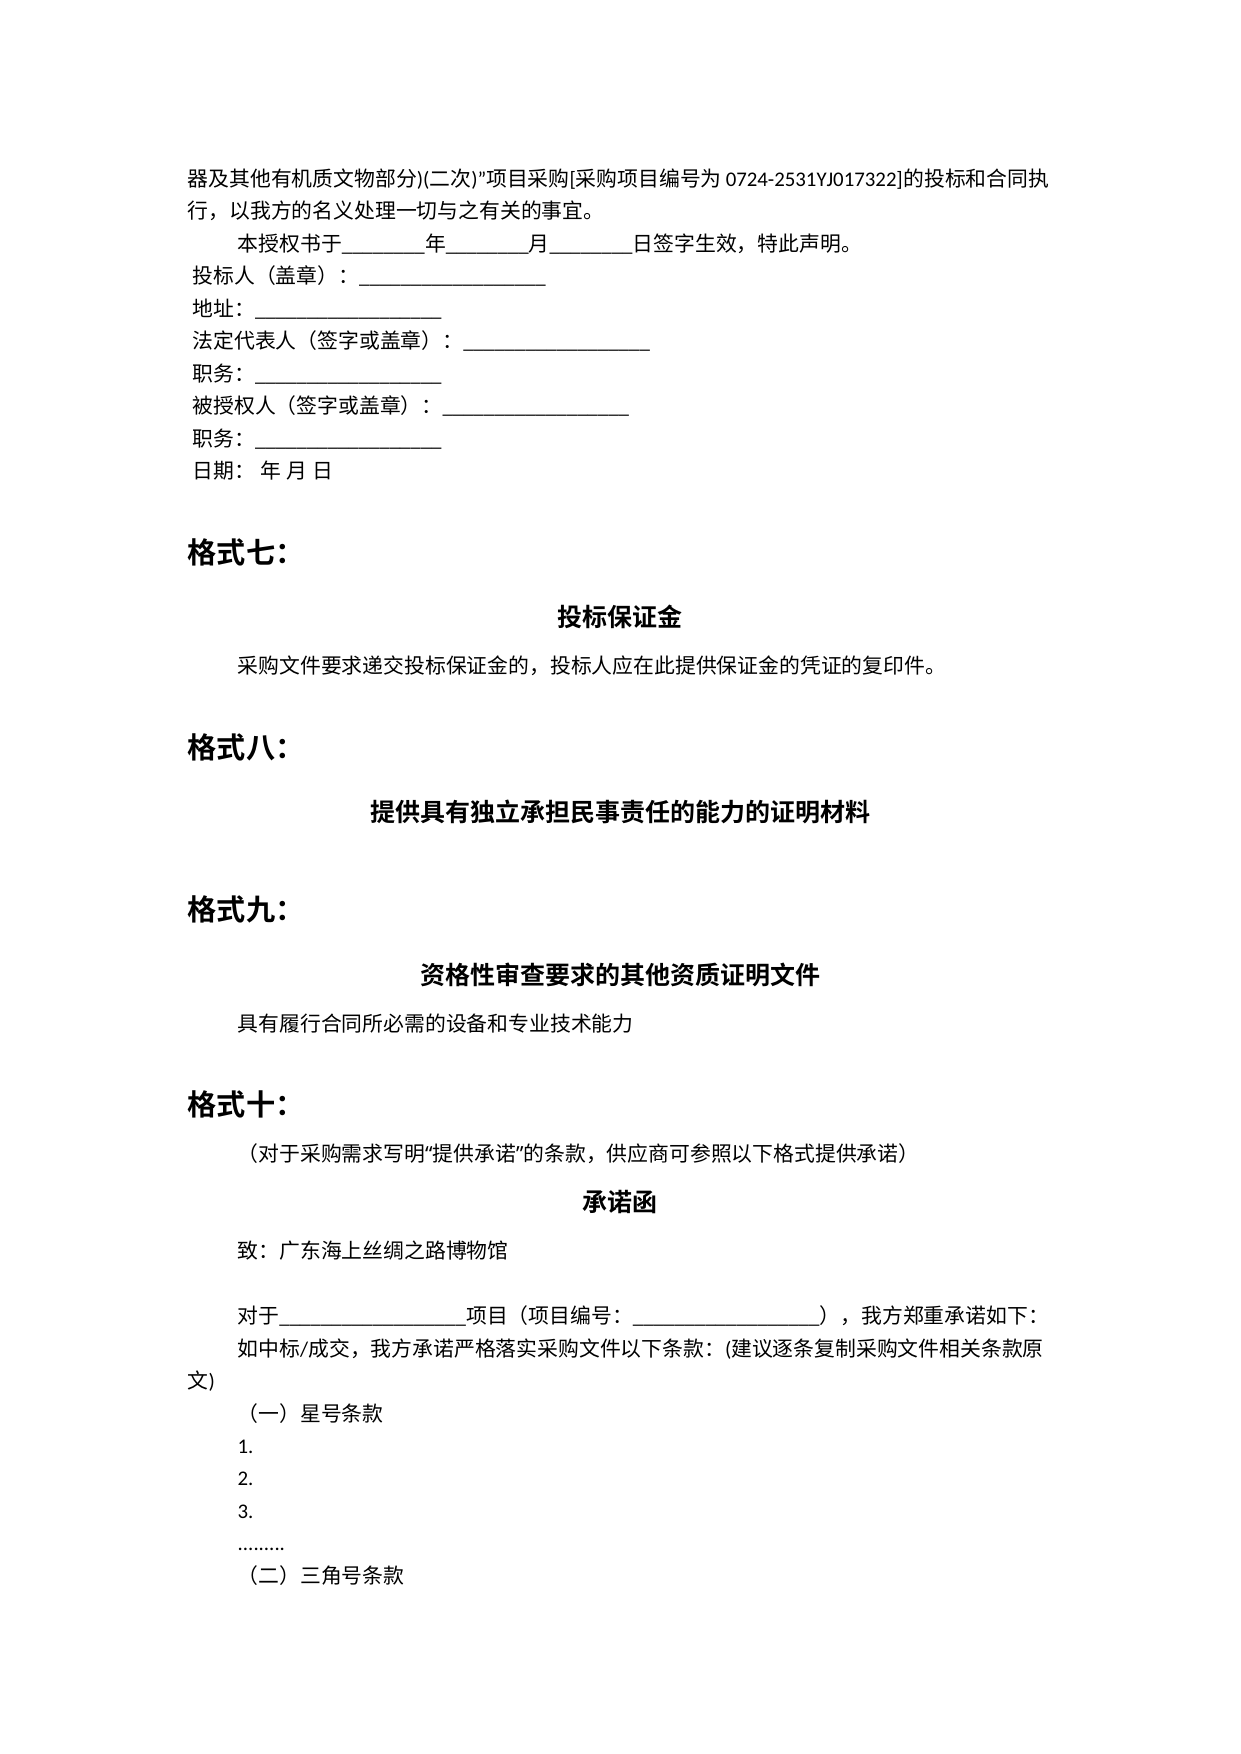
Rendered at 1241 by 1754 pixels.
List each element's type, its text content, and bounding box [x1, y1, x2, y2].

text 被授权人（签字或盖章）：__________________ [187, 389, 1053, 422]
text 1. [187, 1429, 1053, 1462]
text 格式七： [187, 519, 1053, 584]
text （二）三角号条款 [187, 1559, 1053, 1592]
text 承诺函 [187, 1169, 1053, 1234]
text 职务：__________________ [187, 357, 1053, 389]
text （一）星号条款 [187, 1397, 1053, 1429]
text 本授权书于________年________月________日签字生效，特此声明。 [187, 227, 1053, 259]
text 采购文件要求递交投标保证金的，投标人应在此提供保证金的凭证的复印件。 [187, 649, 1053, 682]
text ......... [187, 1527, 1053, 1559]
text 格式八： [187, 714, 1053, 779]
text 地址：__________________ [187, 292, 1053, 324]
text 3. [187, 1494, 1053, 1527]
text 提供具有独立承担民事责任的能力的证明材料 [187, 779, 1053, 844]
text 投标保证金 [187, 584, 1053, 649]
text 格式九： [187, 877, 1053, 942]
text 资格性审查要求的其他资质证明文件 [187, 942, 1053, 1007]
text 具有履行合同所必需的设备和专业技术能力 [187, 1007, 1053, 1039]
text 格式十： [187, 1072, 1053, 1137]
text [187, 162, 1053, 227]
text 日期： 年 月 日 [187, 454, 1053, 487]
text 职务：__________________ [187, 422, 1053, 454]
text 对于__________________项目（项目编号：__________________），我方郑重承诺如下： [187, 1299, 1053, 1332]
text （对于采购需求写明“提供承诺”的条款，供应商可参照以下格式提供承诺） [187, 1137, 1053, 1169]
text 法定代表人（签字或盖章）：__________________ [187, 324, 1053, 357]
text 投标人（盖章）：__________________ [187, 259, 1053, 292]
text 如中标/成交，我方承诺严格落实采购文件以下条款：(建议逐条复制采购文件相关条款原文) [187, 1332, 1053, 1397]
text 致：广东海上丝绸之路博物馆 [187, 1234, 1053, 1299]
text 2. [187, 1462, 1053, 1494]
